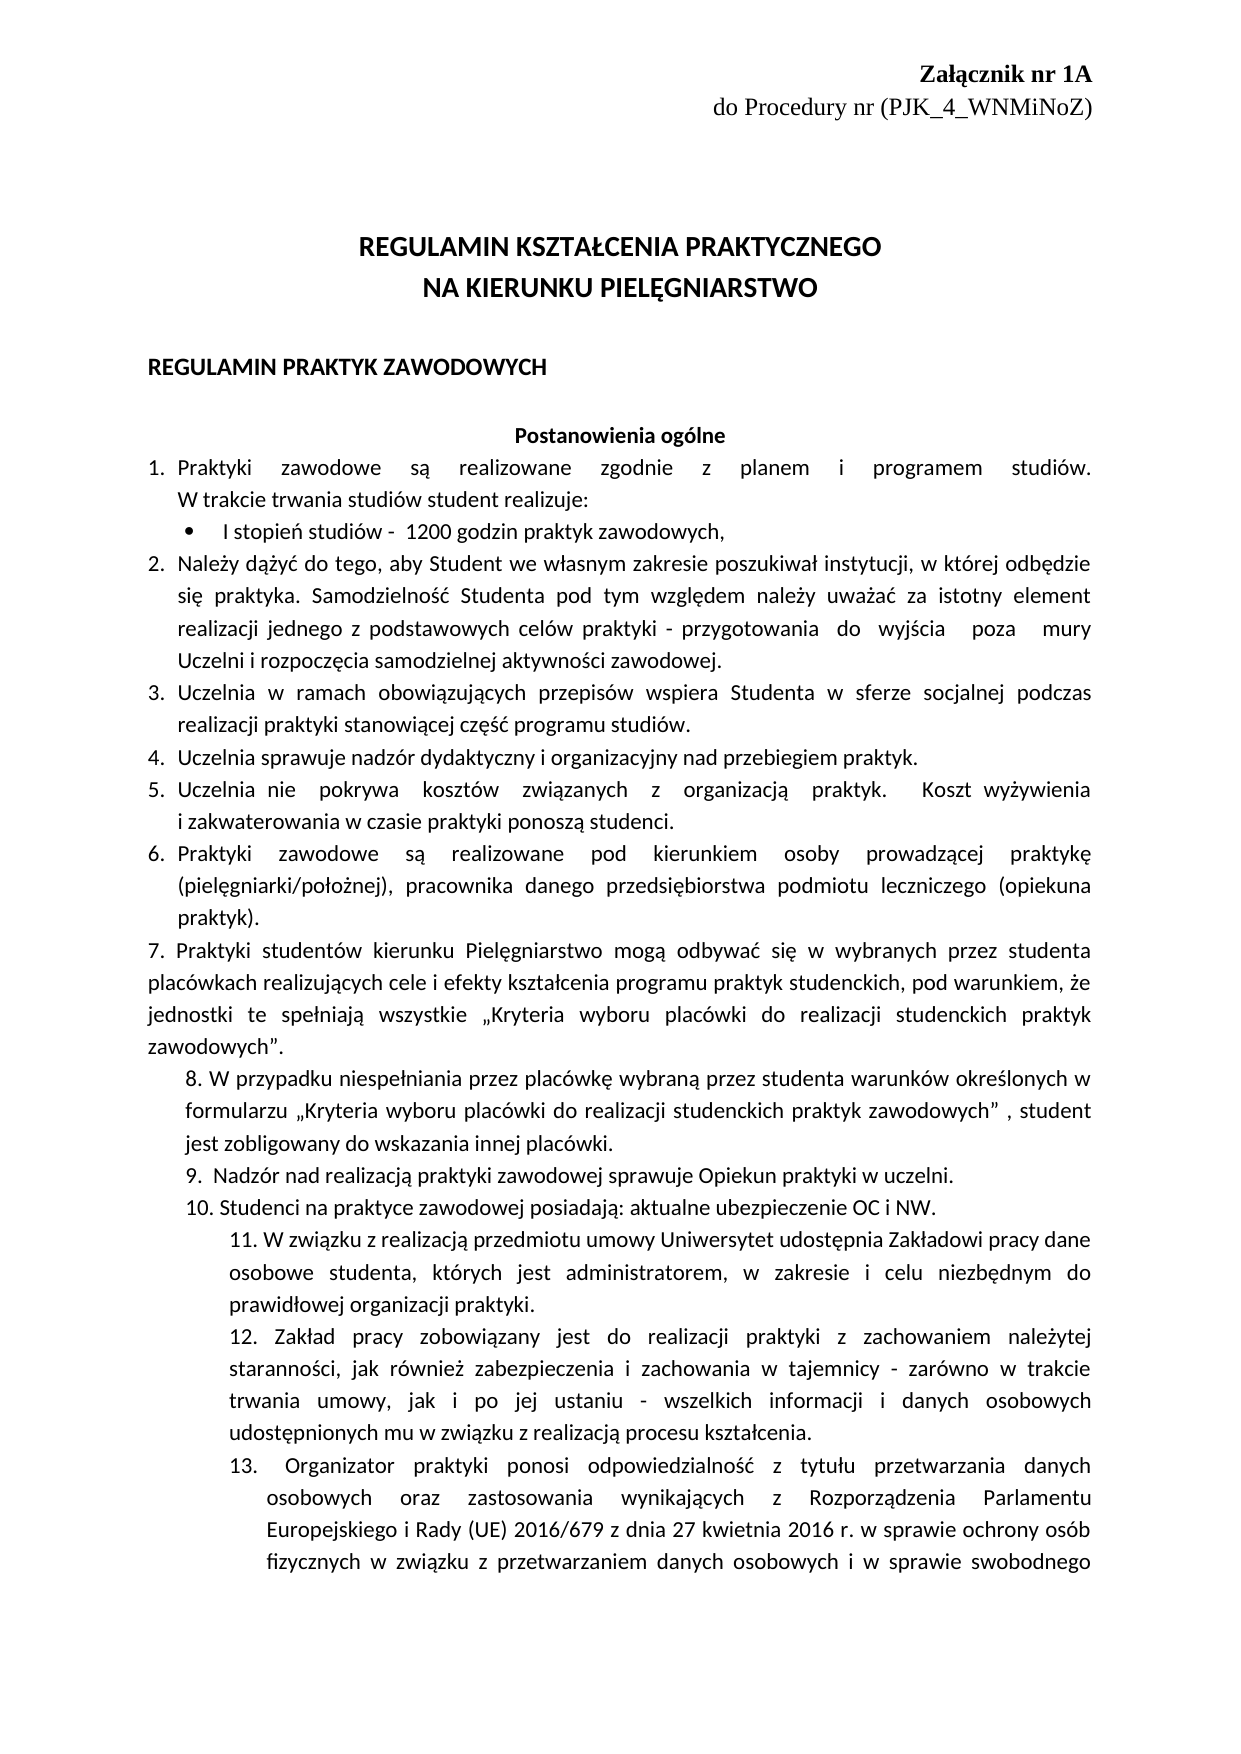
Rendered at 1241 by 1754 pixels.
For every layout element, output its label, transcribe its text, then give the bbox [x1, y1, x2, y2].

text REGULAMIN PRAKTYK ZAWODOWYCH [148, 351, 1093, 381]
list Praktyki zawodowe są realizowane pod kierunkiem osoby prowadzącej praktykę (pielęgniarki/położnej), pracownika danego przedsiębiorstwa podmiotu leczniczego (opiekuna praktyk). [148, 839, 1093, 932]
text 9. Nadzór nad realizacją praktyki zawodowej sprawuje Opiekun praktyki w uczelni. [185, 1161, 1093, 1189]
list Uczelnia w ramach obowiązujących przepisów wspiera Studenta w sferze socjalnej podczas realizacji praktyki stanowiącej część programu studiów. [148, 678, 1093, 738]
text 8. W przypadku niespełniania przez placówkę wybraną przez studenta warunków określonych w formularzu „Kryteria wyboru placówki do realizacji studenckich praktyk zawodowych” , student jest zobligowany do wskazania innej placówki. [185, 1064, 1093, 1157]
text do Procedury nr (PJK_4_WNMiNoZ) [148, 92, 1093, 121]
list Należy dążyć do tego, aby Student we własnym zakresie poszukiwał instytucji, w której odbędzie się praktyka. Samodzielność Studenta pod tym względem należy uważać za istotny element realizacji jednego z podstawowych celów praktyki - przygotowania do wyjścia poza mury Uczelni i rozpoczęcia samodzielnej aktywności zawodowej. [148, 549, 1093, 674]
list 11. W związku z realizacją przedmiotu umowy Uniwersytet udostępnia Zakładowi pracy dane osobowe studenta, których jest administratorem, w zakresie i celu niezbędnym do prawidłowej organizacji praktyki. [229, 1225, 1093, 1318]
text 10. Studenci na praktyce zawodowej posiadają: aktualne ubezpieczenie OC i NW. [185, 1193, 1093, 1221]
list I stopień studiów - 1200 godzin praktyk zawodowych, [185, 517, 1093, 545]
text Postanowienia ogólne [148, 421, 1093, 449]
list Praktyki zawodowe są realizowane zgodnie z planem i programem studiów. W trakcie trwania studiów student realizuje: [148, 453, 1093, 513]
text 7. Praktyki studentów kierunku Pielęgniarstwo mogą odbywać się w wybranych przez studenta placówkach realizujących cele i efekty kształcenia programu praktyk studenckich, pod warunkiem, że jednostki te spełniają wszystkie „Kryteria wyboru placówki do realizacji studenckich praktyk zawodowych”. [148, 936, 1093, 1060]
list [229, 1451, 1093, 1575]
text 12. Zakład pracy zobowiązany jest do realizacji praktyki z zachowaniem należytej staranności, jak również zabezpieczenia i zachowania w tajemnicy - zarówno w trakcie trwania umowy, jak i po jej ustaniu - wszelkich informacji i danych osobowych udostępnionych mu w związku z realizacją procesu kształcenia. [229, 1322, 1093, 1447]
list Uczelnia nie pokrywa kosztów związanych z organizacją praktyk. Koszt wyżywienia i zakwaterowania w czasie praktyki ponoszą studenci. [148, 775, 1093, 835]
text Załącznik nr 1A [148, 59, 1093, 88]
list Uczelnia sprawuje nadzór dydaktyczny i organizacyjny nad przebiegiem praktyk. [148, 743, 1093, 771]
text REGULAMIN KSZTAŁCENIA PRAKTYCZNEGO NA KIERUNKU PIELĘGNIARSTWO [148, 228, 1093, 304]
